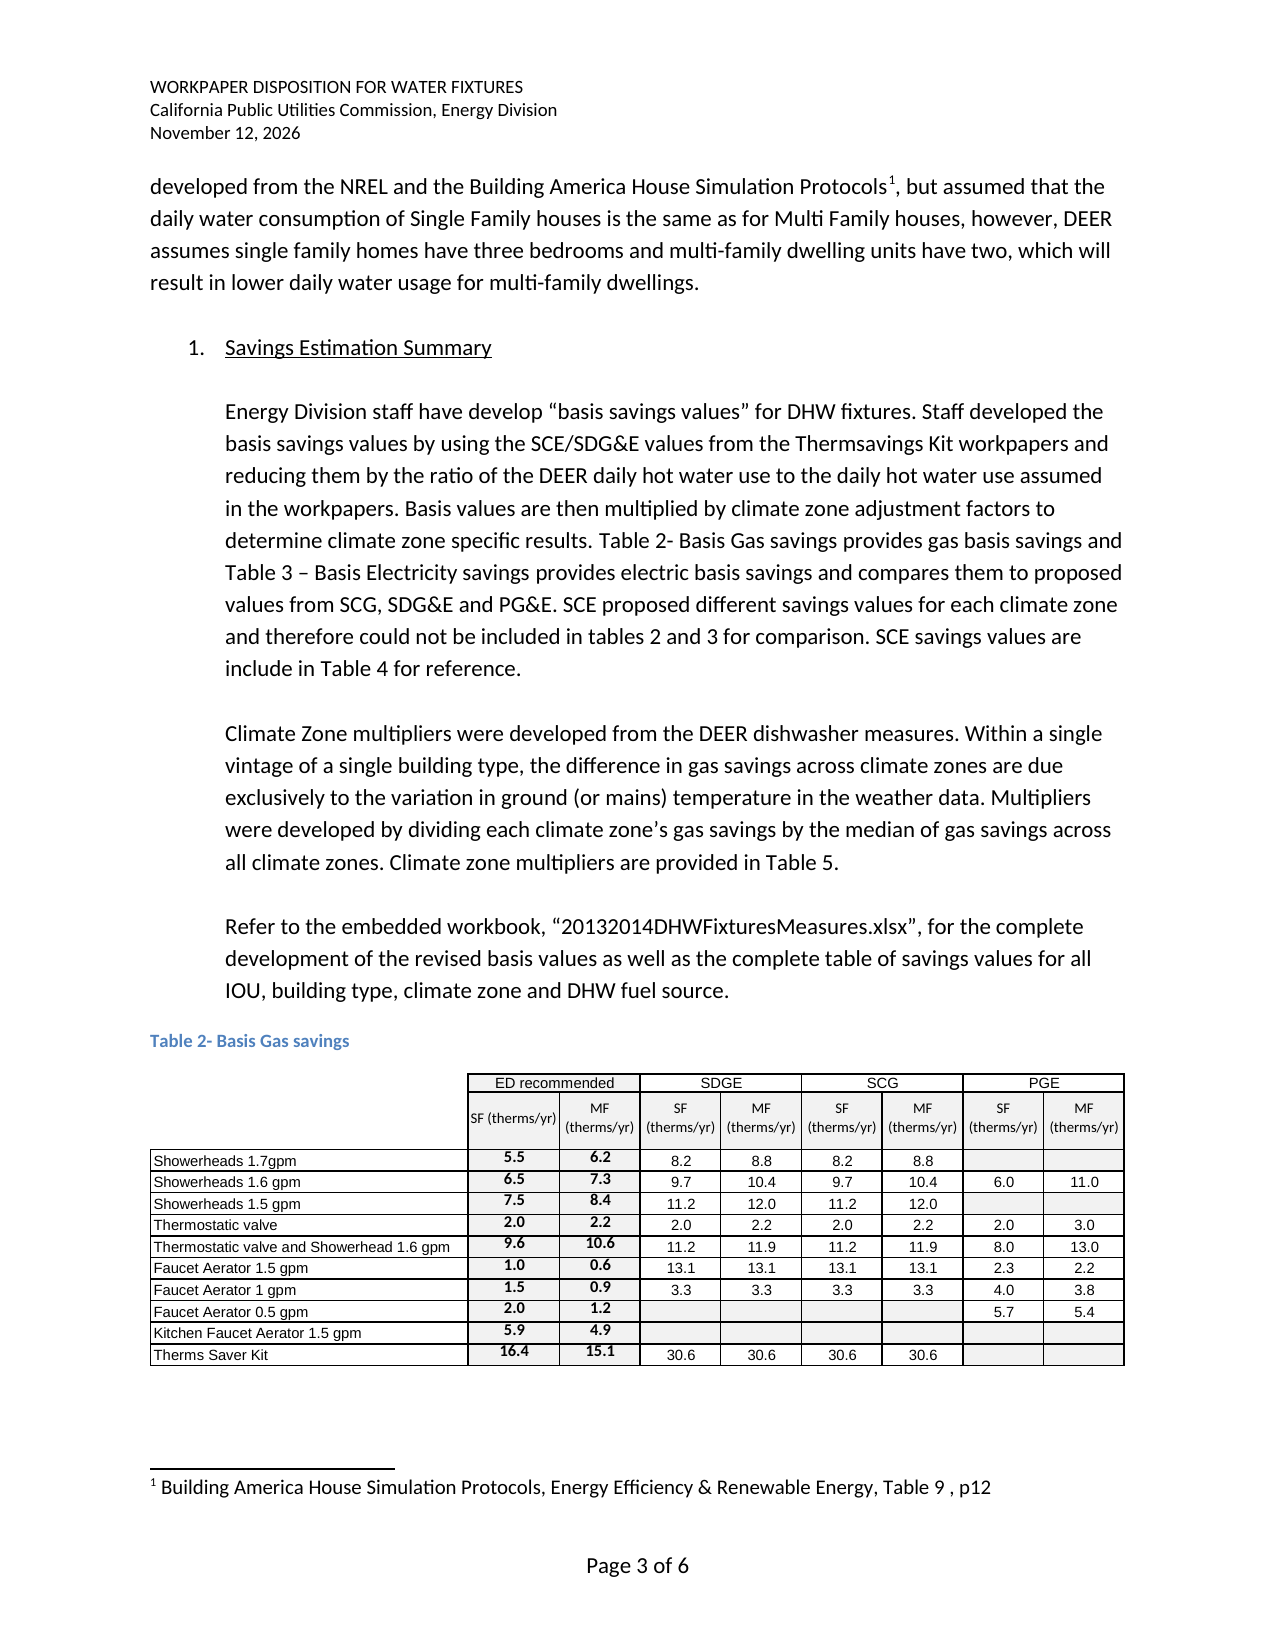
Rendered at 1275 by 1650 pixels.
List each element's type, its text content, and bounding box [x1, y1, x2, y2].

list Energy Division staff have develop “basis savings values” for DHW fixtures. Staff developed the basis savings values by using the SCE/SDG&E values from the Thermsavings Kit workpapers and reducing them by the ratio of the DEER daily hot water use to the daily hot water use assumed in the workpapers. Basis values are then multiplied by climate zone adjustment factors to determine climate zone specific results. Table 2 provides gas basis savings and Table 3 provides electric basis savings and compares them to proposed values from SCG, SDG&E and PG&E. SCE proposed different savings values for each climate zone and therefore could not be included in tables 2 and 3 for comparison. SCE savings values are include in Table 4 for reference. [225, 397, 1125, 683]
text Table 2- Basis Gas savings [150, 1029, 1125, 1052]
list Savings Estimation Summary [187, 333, 1125, 361]
list Refer to the embedded workbook, “20132014DHWFixturesMeasures.xlsx”, for the complete development of the revised basis values as well as the complete table of savings values for all IOU, building type, climate zone and DHW fuel source. [225, 912, 1125, 1004]
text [150, 172, 1125, 296]
list Climate Zone multipliers were developed from the DEER dishwasher measures. Within a single vintage of a single building type, the difference in gas savings across climate zones are due exclusively to the variation in ground (or mains) temperature in the weather data. Multipliers were developed by dividing each climate zone’s gas savings by the median of gas savings across all climate zones. Climate zone multipliers are provided in Table 5. [225, 719, 1125, 876]
